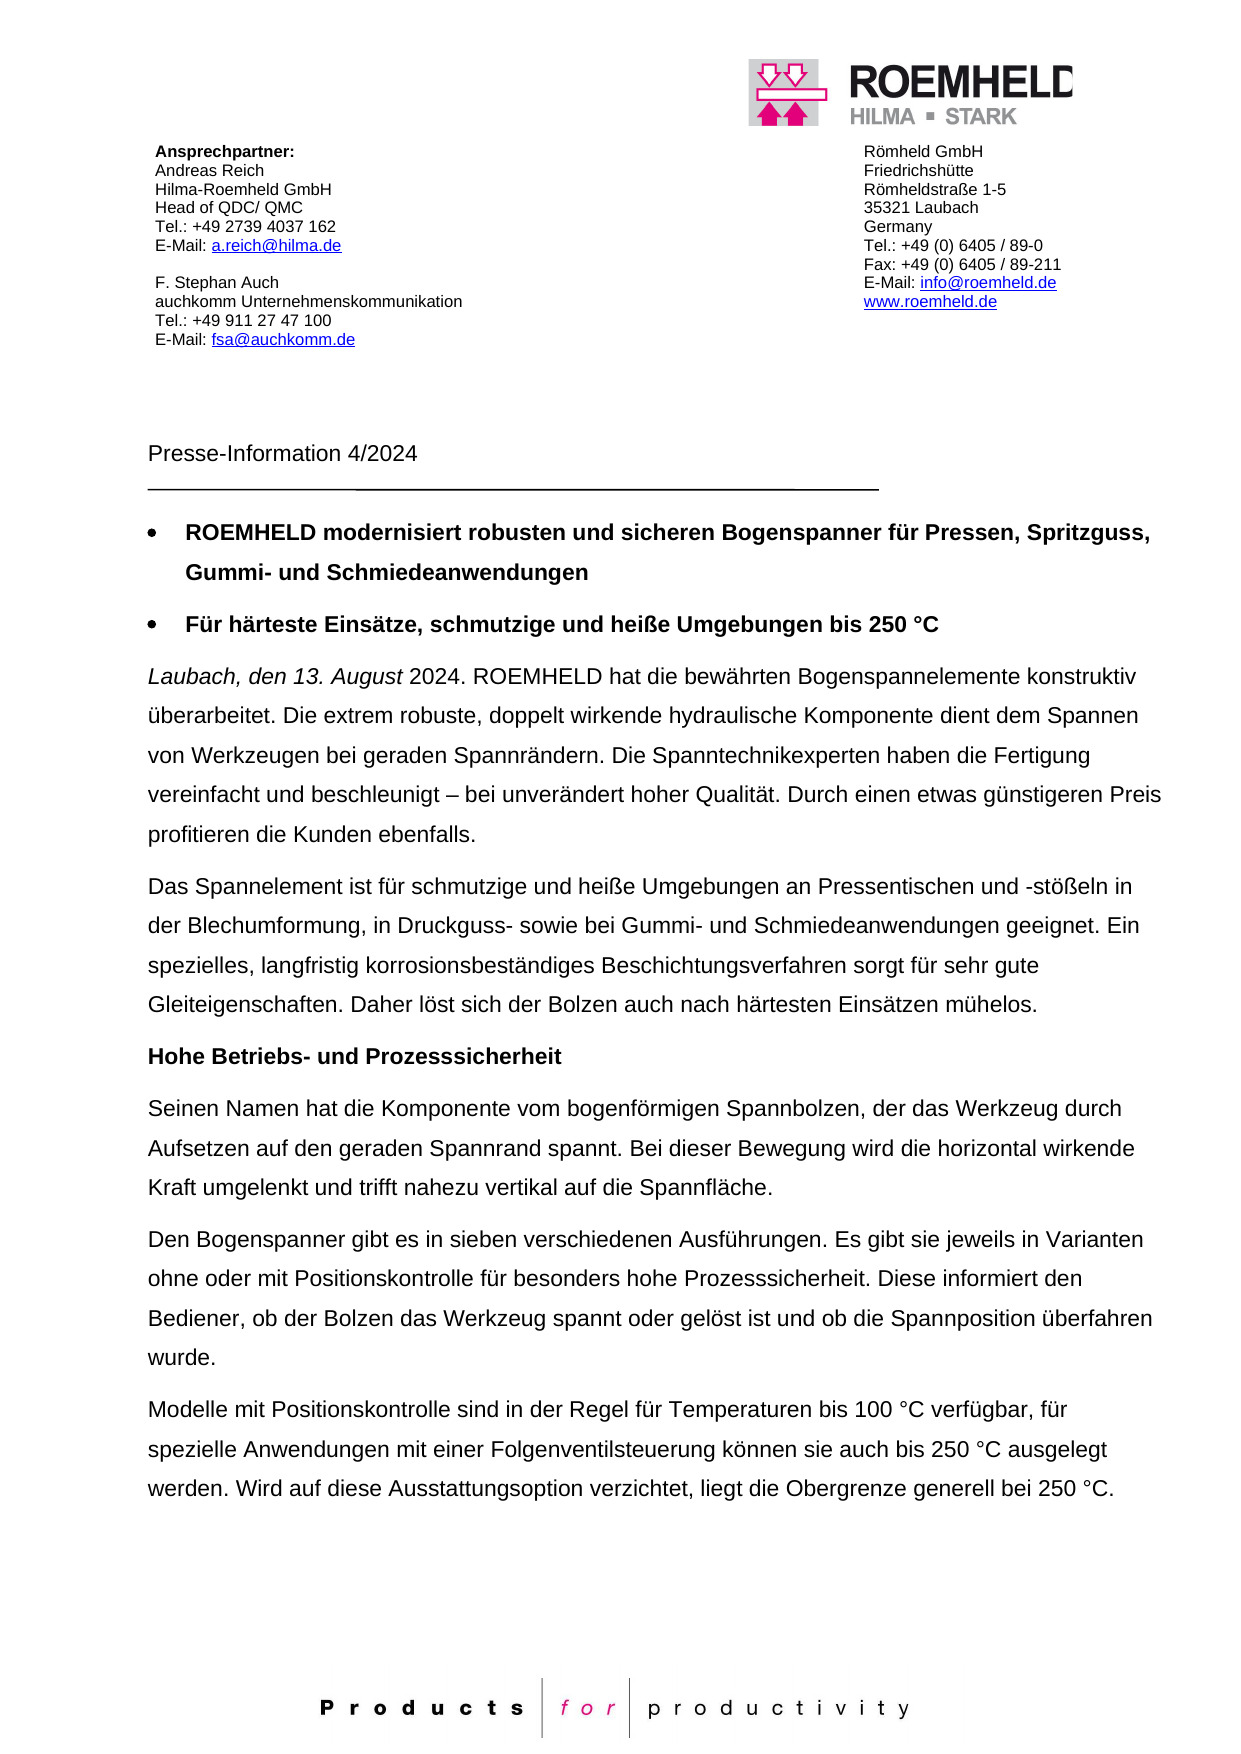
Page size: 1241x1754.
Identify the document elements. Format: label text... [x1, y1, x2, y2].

list Für härteste Einsätze, schmutzige und heiße Umgebungen bis 250 °C [148, 611, 1162, 637]
table_header Römheld GmbH Friedrichshütte Römheldstraße 1-5 35321 Laubach Germany Tel.: +49 (0) 6405 / 89-0 Fax: +49 (0) 6405 / 89-211 E-Mail: info@roemheld.de www.roemheld.de [856, 143, 1138, 361]
text Laubach, den 13. August 2024. ROEMHELD hat die bewährten Bogenspannelemente konstruktiv überarbeitet. Die extrem robuste, doppelt wirkende hydraulische Komponente dient dem Spannen von Werkzeugen bei geraden Spannrändern. Die Spanntechnikexperten haben die Fertigung vereinfacht und beschleunigt – bei unverändert hoher Qualität. Durch einen etwas günstigeren Preis profitieren die Kunden ebenfalls. [148, 663, 1162, 847]
text Seinen Namen hat die Komponente vom bogenförmigen Spannbolzen, der das Werkzeug durch Aufsetzen auf den geraden Spannrand spannt. Bei dieser Bewegung wird die horizontal wirkende Kraft umgelenkt und trifft nahezu vertikal auf die Spannfläche. [148, 1095, 1162, 1200]
picture [747, 59, 1073, 126]
list ROEMHELD modernisiert robusten und sicheren Bogenspanner für Pressen, Spritzguss, Gummi- und Schmiedeanwendungen [148, 519, 1162, 585]
text Modelle mit Positionskontrolle sind in der Regel für Temperaturen bis 100 °C verfügbar, für spezielle Anwendungen mit einer Folgenventilsteuerung können sie auch bis 250 °C ausgelegt werden. Wird auf diese Ausstattungsoption verzichtet, liegt die Obergrenze generell bei 250 °C. [148, 1396, 1162, 1543]
text Das Spannelement ist für schmutzige und heiße Umgebungen an Pressentischen und -stößeln in der Blechumformung, in Druckguss- sowie bei Gummi- und Schmiedeanwendungen geeignet. Ein spezielles, langfristig korrosionsbeständiges Beschichtungsverfahren sorgt für sehr gute Gleiteigenschaften. Daher löst sich der Bolzen auch nach härtesten Einsätzen mühelos. [148, 873, 1162, 1017]
table_header Ansprechpartner: Andreas Reich Hilma-Roemheld GmbH Head of QDC/ QMC Tel.: +49 2739 4037 162 E-Mail: a.reich@hilma.de F. Stephan Auch auchkomm Unternehmenskommunikation Tel.: +49 911 27 47 100 E-Mail: fsa@auchkomm.de [148, 143, 856, 361]
picture [274, 1662, 965, 1748]
text Presse-Information 4/2024 [148, 440, 892, 467]
text Den Bogenspanner gibt es in sieben verschiedenen Ausführungen. Es gibt sie jeweils in Varianten ohne oder mit Positionskontrolle für besonders hohe Prozesssicherheit. Diese informiert den Bediener, ob der Bolzen das Werkzeug spannt oder gelöst ist und ob die Spannposition überfahren wurde. [148, 1226, 1162, 1371]
text Hohe Betriebs- und Prozesssicherheit [148, 1043, 1162, 1069]
